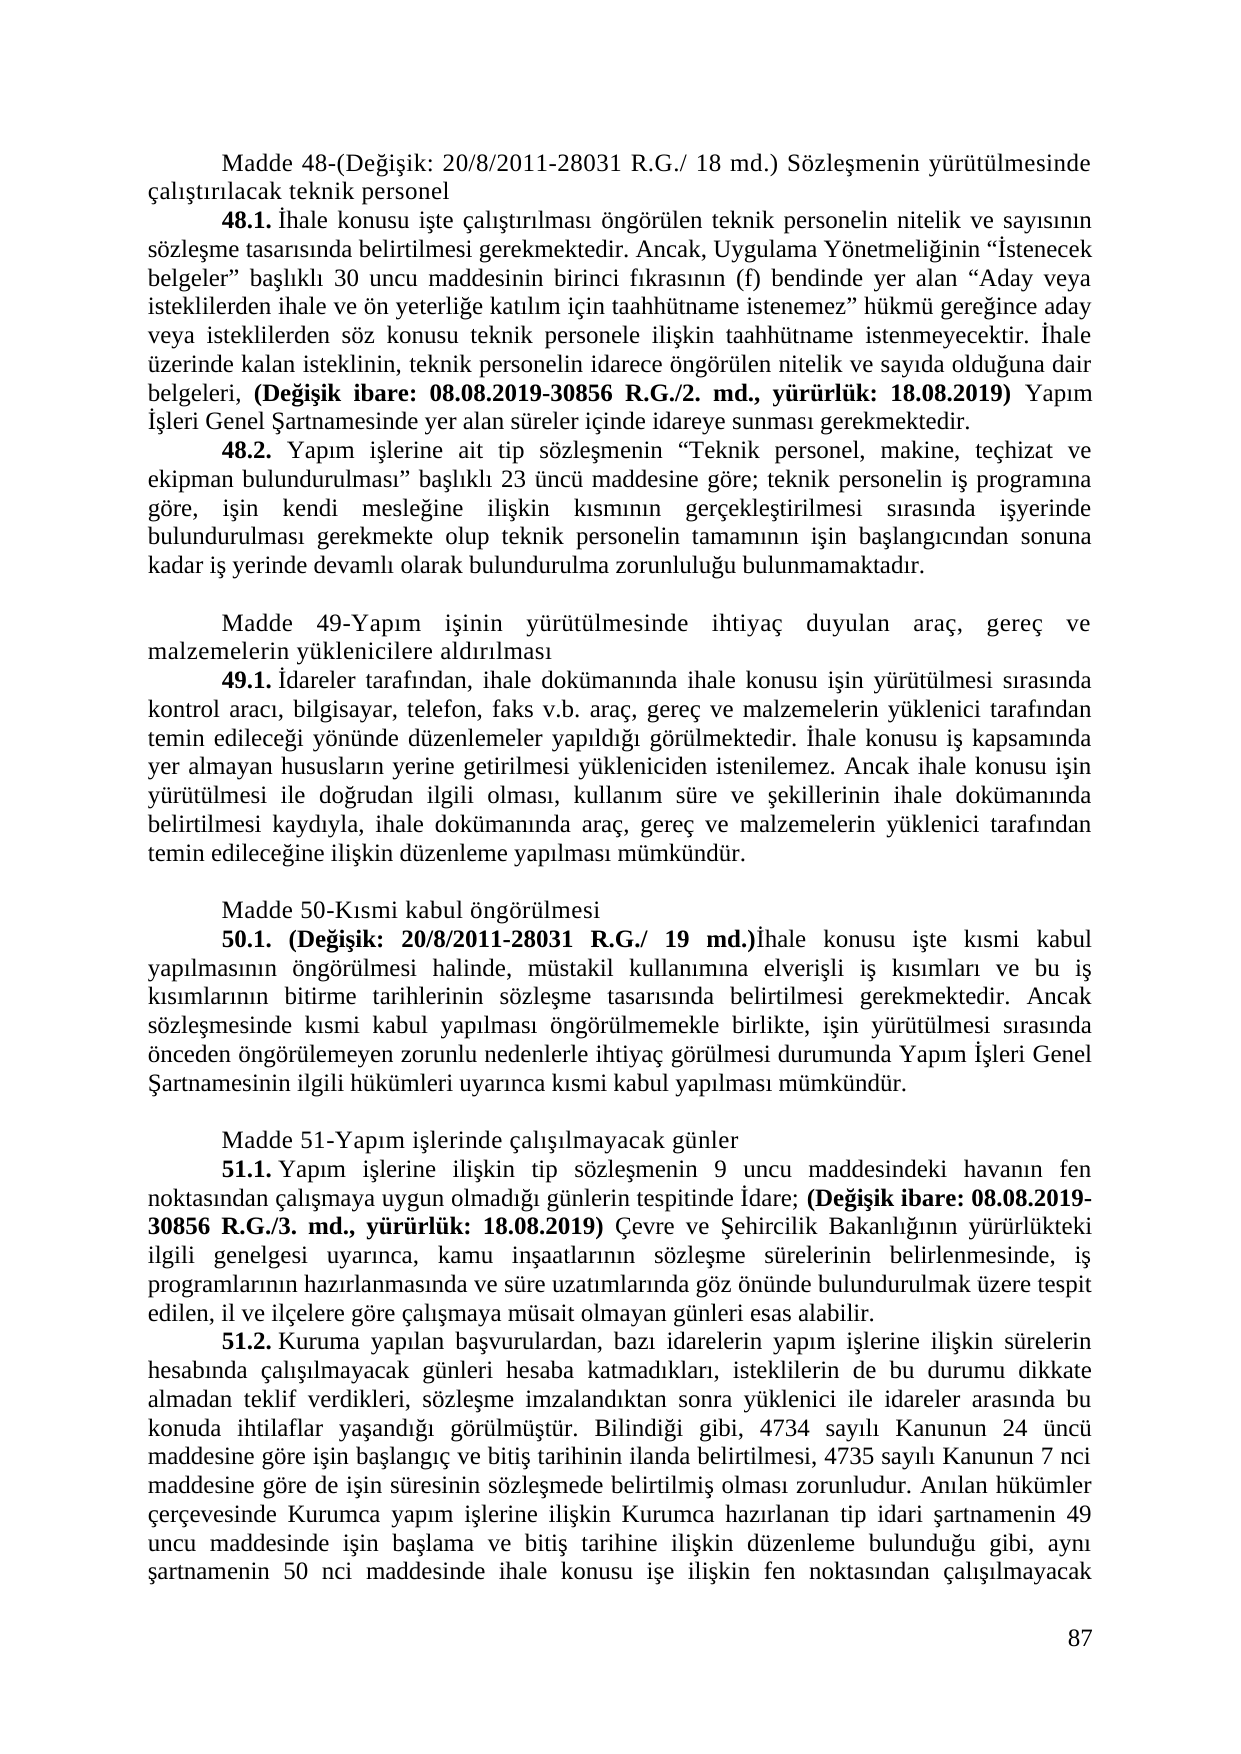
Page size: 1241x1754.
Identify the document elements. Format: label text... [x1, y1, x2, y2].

text 51.1. Yapım işlerine ilişkin tip sözleşmenin 9 uncu maddesindeki havanın fen noktasından çalışmaya uygun olmadığı günlerin tespitinde İdare; (Değişik ibare: 08.08.2019-30856 R.G./3. md., yürürlük: 18.08.2019) Çevre ve Şehircilik Bakanlığının yürürlükteki ilgili genelgesi uyarınca, kamu inşaatlarının sözleşme sürelerinin belirlenmesinde, iş programlarının hazırlanmasında ve süre uzatımlarında göz önünde bulundurulmak üzere tespit edilen, il ve ilçelere göre çalışmaya müsait olmayan günleri esas alabilir. [148, 1154, 1092, 1326]
text 49.1. İdareler tarafından, ihale dokümanında ihale konusu işin yürütülmesi sırasında kontrol aracı, bilgisayar, telefon, faks v.b. araç, gereç ve malzemelerin yüklenici tarafından temin edileceği yönünde düzenlemeler yapıldığı görülmektedir. İhale konusu iş kapsamında yer almayan hususların yerine getirilmesi yükleniciden istenilemez. Ancak ihale konusu işin yürütülmesi ile doğrudan ilgili olması, kullanım süre ve şekillerinin ihale dokümanında belirtilmesi kaydıyla, ihale dokümanında araç, gereç ve malzemelerin yüklenici tarafından temin edileceğine ilişkin düzenleme yapılması mümkündür. [148, 665, 1092, 866]
text 48.1. İhale konusu işte çalıştırılması öngörülen teknik personelin nitelik ve sayısının sözleşme tasarısında belirtilmesi gerekmektedir. Ancak, Uygulama Yönetmeliğinin “İstenecek belgeler” başlıklı 30 uncu maddesinin birinci fıkrasının (f) bendinde yer alan “Aday veya isteklilerden ihale ve ön yeterliğe katılım için taahhütname istenemez” hükmü gereğince aday veya isteklilerden söz konusu teknik personele ilişkin taahhütname istenmeyecektir. İhale üzerinde kalan isteklinin, teknik personelin idarece öngörülen nitelik ve sayıda olduğuna dair belgeleri, (Değişik ibare: 08.08.2019-30856 R.G./2. md., yürürlük: 18.08.2019) Yapım İşleri Genel Şartnamesinde yer alan süreler içinde idareye sunması gerekmektedir. [148, 205, 1092, 435]
text 50.1. (Değişik: 20/8/2011-28031 R.G./ 19 md.)İhale konusu işte kısmi kabul yapılmasının öngörülmesi halinde, müstakil kullanımına elverişli iş kısımları ve bu iş kısımlarının bitirme tarihlerinin sözleşme tasarısında belirtilmesi gerekmektedir. Ancak sözleşmesinde kısmi kabul yapılması öngörülmemekle birlikte, işin yürütülmesi sırasında önceden öngörülemeyen zorunlu nedenlerle ihtiyaç görülmesi durumunda Yapım İşleri Genel Şartnamesinin ilgili hükümleri uyarınca kısmi kabul yapılması mümkündür. [148, 924, 1092, 1096]
subtitle Madde 51-Yapım işlerinde çalışılmayacak günler [148, 1125, 1092, 1154]
text 48.2. Yapım işlerine ait tip sözleşmenin “Teknik personel, makine, teçhizat ve ekipman bulundurulması” başlıklı 23 üncü maddesine göre; teknik personelin iş programına göre, işin kendi mesleğine ilişkin kısmının gerçekleştirilmesi sırasında işyerinde bulundurulması gerekmekte olup teknik personelin tamamının işin başlangıcından sonuna kadar iş yerinde devamlı olarak bulundurulma zorunluluğu bulunmamaktadır. [148, 435, 1092, 579]
subtitle Madde 49-Yapım işinin yürütülmesinde ihtiyaç duyulan araç, gereç ve malzemelerin yüklenicilere aldırılması [148, 608, 1092, 665]
subtitle Madde 50-Kısmi kabul öngörülmesi [148, 895, 1092, 924]
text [148, 1326, 1092, 1585]
subtitle Madde 48-(Değişik: 20/8/2011-28031 R.G./ 18 md.) Sözleşmenin yürütülmesinde çalıştırılacak teknik personel [148, 148, 1092, 205]
